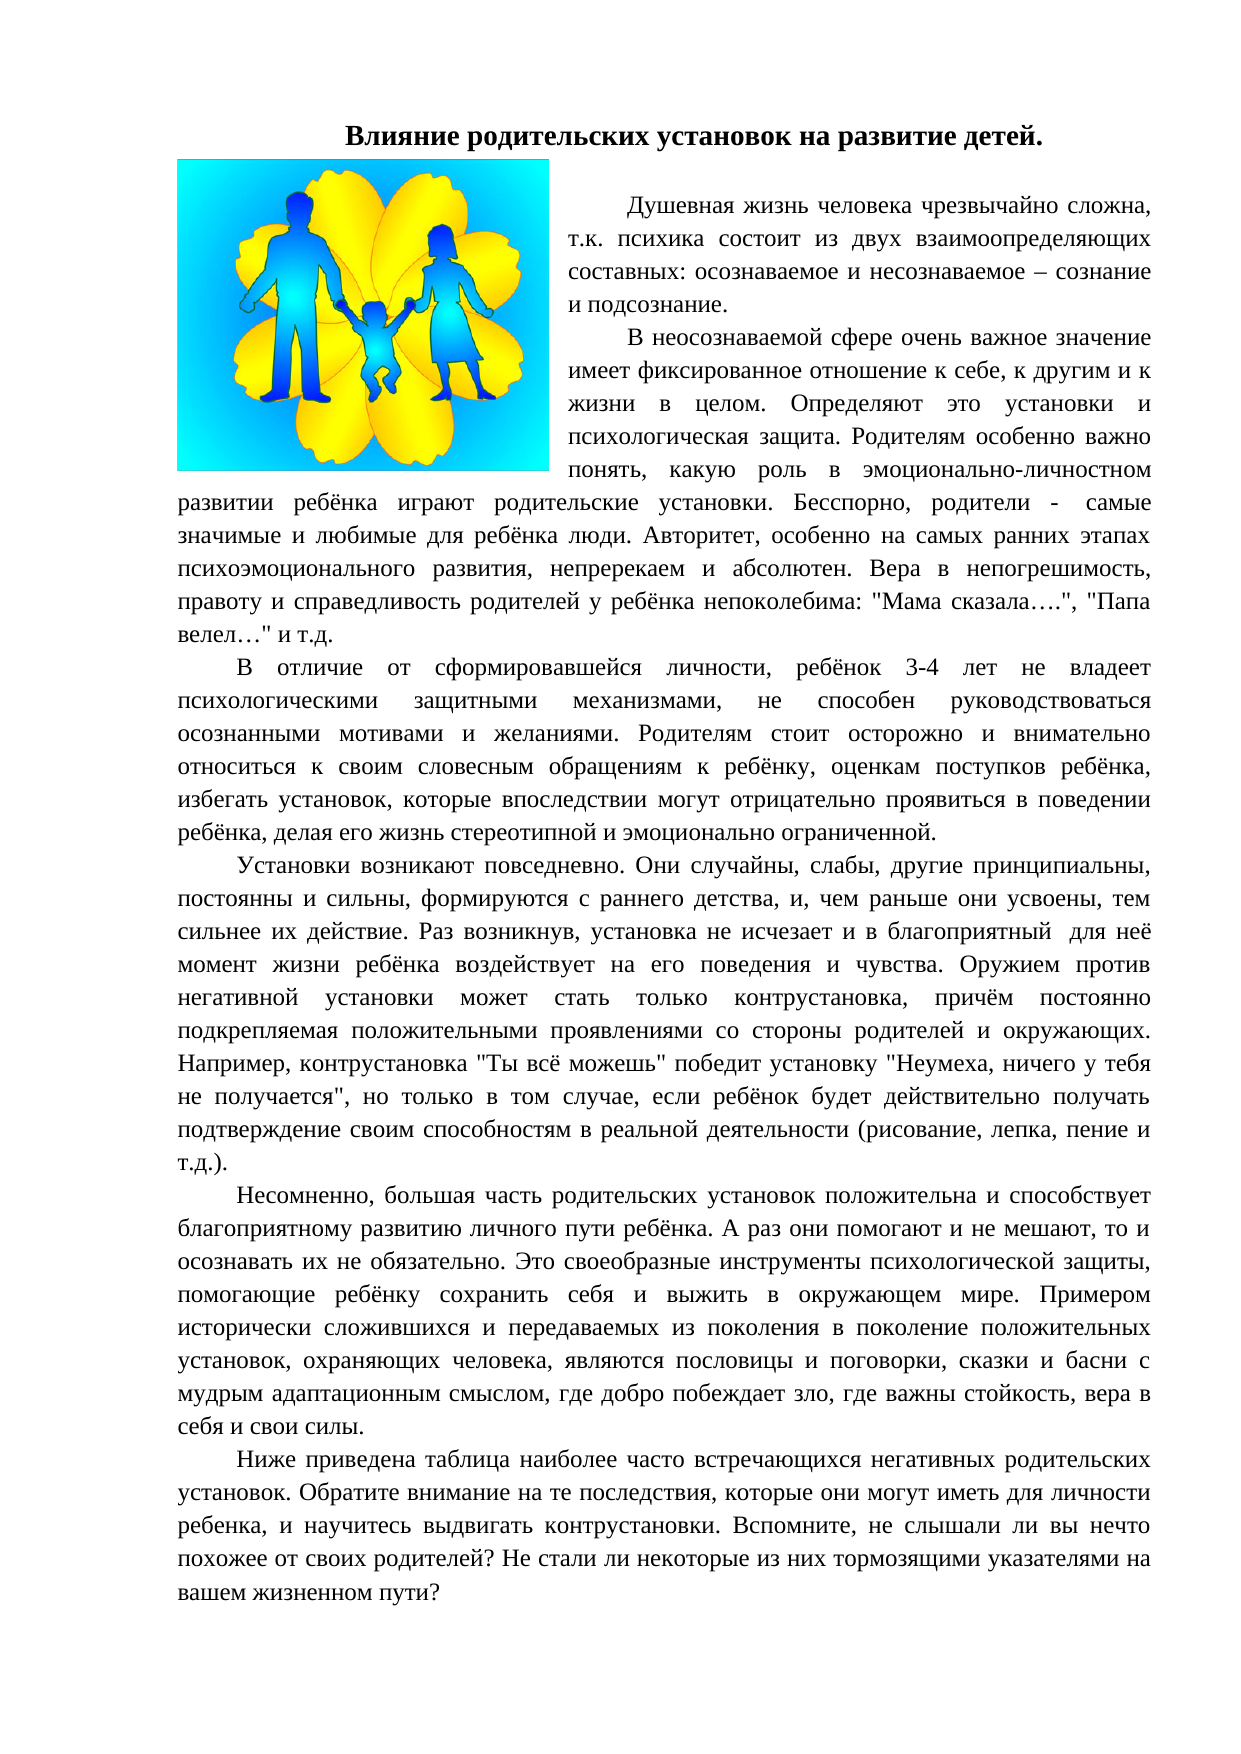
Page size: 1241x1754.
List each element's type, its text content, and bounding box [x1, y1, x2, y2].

picture [240, 301, 248, 309]
text Ниже приведена таблица наиболее часто встречающихся негативных родительских установок. Обратите внимание на те последствия, которые они могут иметь для личности ребенка, и научитесь выдвигать контрустановки. Вспомните, не слышали ли вы нечто похожее от своих родителей? Не стали ли некоторые из них тормозящими указателями на вашем жизненном пути? [177, 1444, 1152, 1605]
text В неосознаваемой сфере очень важное значение имеет фиксированное отношение к себе, к другим и к жизни в целом. Определяют это установки и психологическая защита. Родителям особенно важно понять, какую роль в эмоционально-личностном развитии ребёнка играют родительские установки. Бесспорно, родители - самые значимые и любимые для ребёнка люди. Авторитет, особенно на самых ранних этапах психоэмоционального развития, непререкаем и абсолютен. Вера в непогрешимость, правоту и справедливость родителей у ребёнка непоколебима: "Мама сказала….", "Папа велел…" и т.д. [177, 322, 1152, 648]
text Влияние родительских установок на развитие детей. [177, 118, 1152, 152]
text Установки возникают повседневно. Они случайны, слабы, другие принципиальны, постоянны и сильны, формируются с раннего детства, и, чем раньше они усвоены, тем сильнее их действие. Раз возникнув, установка не исчезает и в благоприятный для неё момент жизни ребёнка воздействует на его поведения и чувства. Оружием против негативной установки может стать только контрустановка, причём постоянно подкрепляемая положительными проявлениями со стороны родителей и окружающих. Например, контрустановка "Ты всё можешь" победит установку "Неумеха, ничего у тебя не получается", но только в том случае, если ребёнок будет действительно получать подтверждение своим способностям в реальной деятельности (рисование, лепка, пение и т.д.). [177, 850, 1152, 1176]
text Несомненно, большая часть родительских установок положительна и способствует благоприятному развитию личного пути ребёнка. А раз они помогают и не мешают, то и осознавать их не обязательно. Это своеобразные инструменты психологической защиты, помогающие ребёнку сохранить себя и выжить в окружающем мире. Примером исторически сложившихся и передаваемых из поколения в поколение положительных установок, охраняющих человека, являются пословицы и поговорки, сказки и басни с мудрым адаптационным смыслом, где добро побеждает зло, где важны стойкость, вера в себя и свои силы. [177, 1180, 1152, 1440]
picture [432, 159, 549, 471]
picture [234, 170, 524, 465]
text В отличие от сформировавшейся личности, ребёнок 3-4 лет не владеет психологическими защитными механизмами, не способен руководствоваться осознанными мотивами и желаниями. Родителям стоит осторожно и внимательно относиться к своим словесным обращениям к ребёнку, оценкам поступков ребёнка, избегать установок, которые впоследствии могут отрицательно проявиться в поведении ребёнка, делая его жизнь стереотипной и эмоционально ограниченной. [177, 652, 1152, 846]
text Душевная жизнь человека чрезвычайно сложна, т.к. психика состоит из двух взаимоопределяющих составных: осознаваемое и несознаваемое – сознание и подсознание. [549, 190, 1152, 317]
picture [177, 159, 294, 471]
